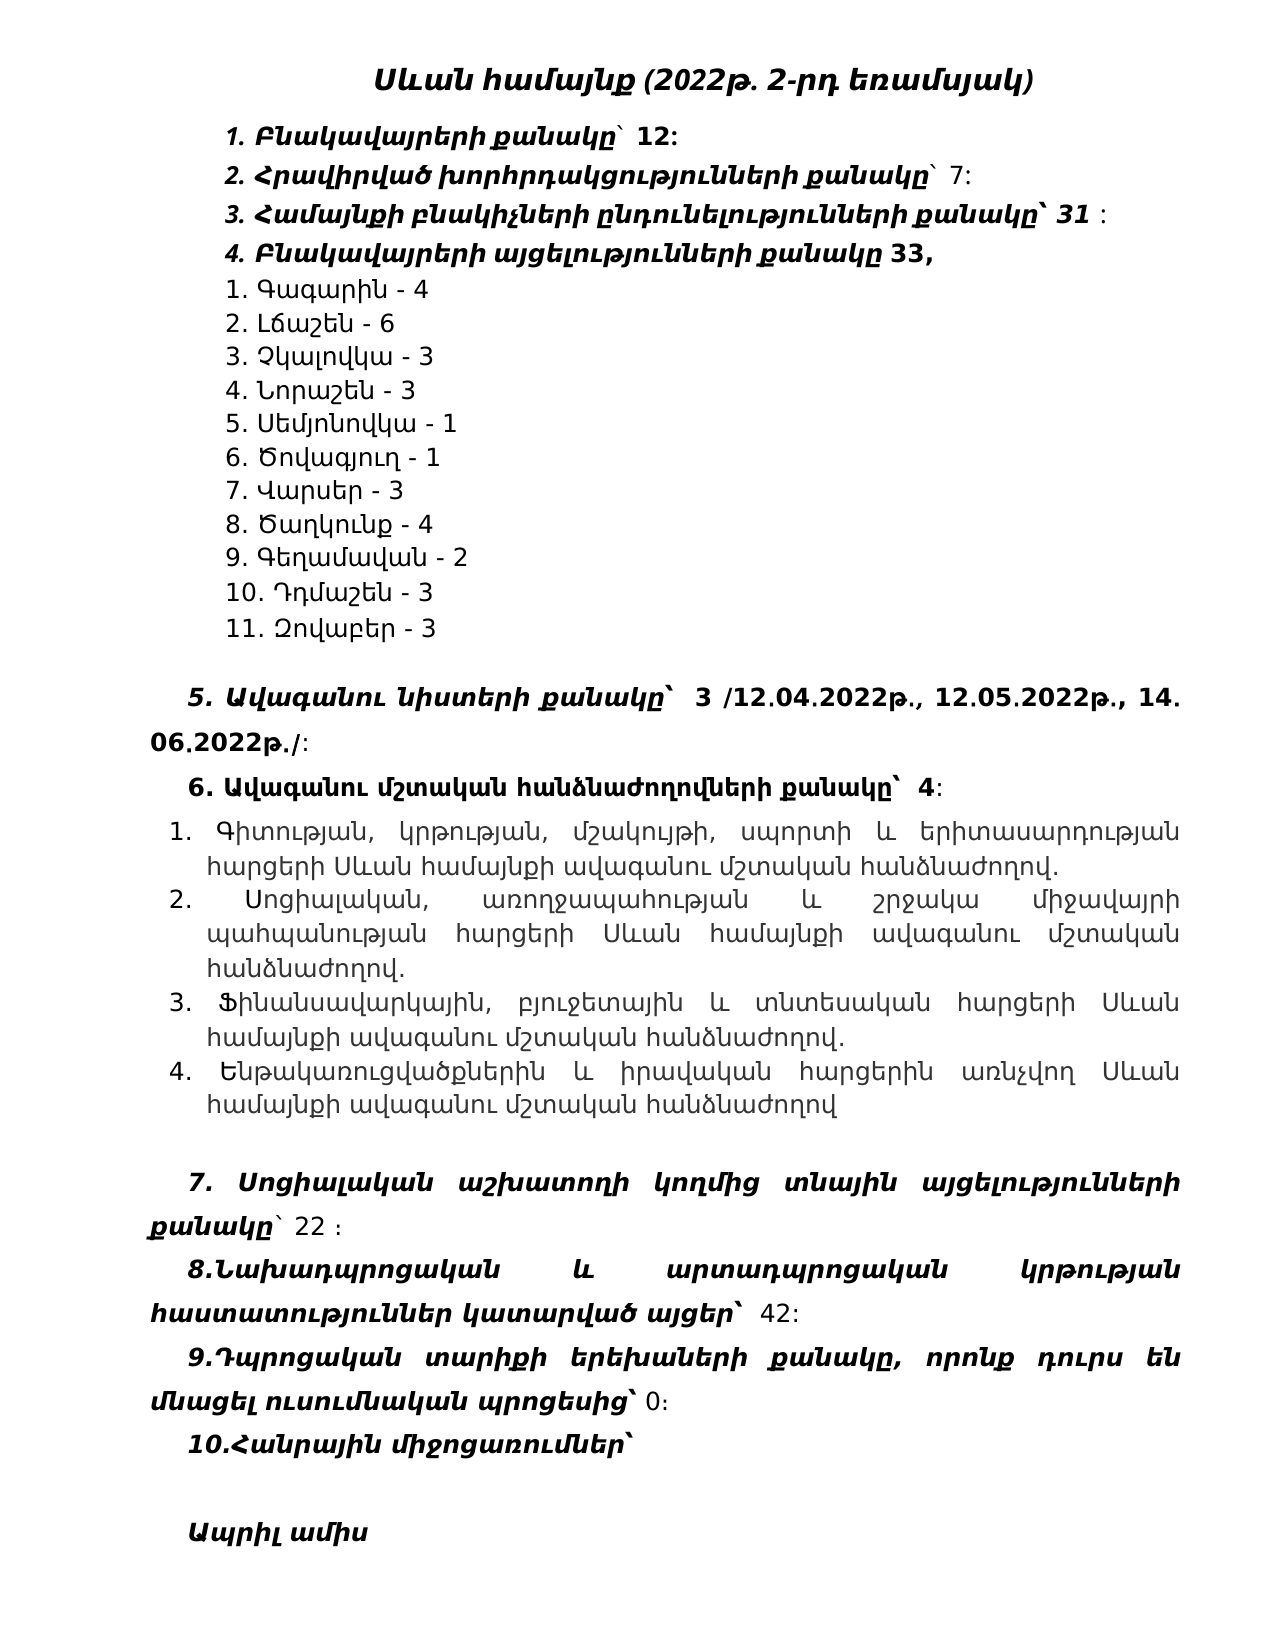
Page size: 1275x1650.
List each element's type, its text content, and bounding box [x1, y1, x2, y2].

text 5. Սեմյոնովկա - 1 [150, 409, 1181, 438]
text Սևան համայնք (2022թ. 2-րդ եռամսյակ) [150, 59, 1181, 99]
text 2. Հրավիրված խորհրդակցությունների քանակը՝ 7: [150, 158, 1181, 192]
text 3. Ֆինանսավարկային, բյուջետային և տնտեսական հարցերի Սևան համայնքի ավագանու մշտական հանձնաժողով․ [169, 988, 1181, 1053]
text 9. Գեղամավան - 2 [150, 543, 1181, 573]
text 3. Համայնքի բնակիչների ընդունելությունների քանակը՝ 31 : [150, 197, 1181, 231]
text 4. Բնակավայրերի այցելությունների քանակը 33, [150, 236, 1181, 270]
text 2. Սոցիալական, առողջապահության և շրջակա միջավայրի պահպանության հարցերի Սևան համայնքի ավագանու մշտական հանձնաժողով․ [169, 886, 1181, 984]
text 4. Ենթակառուցվածքներին և իրավական հարցերին առնչվող Սևան համայնքի ավագանու մշտական հանձնաժողով [169, 1057, 1181, 1120]
text 1. Գիտության, կրթության, մշակույթի, սպորտի և երիտասարդության հարցերի Սևան համայնքի ավագանու մշտական հանձնաժողով․ [169, 817, 1181, 881]
text 9.Դպրոցական տարիքի երեխաների քանակը, որոնք դուրս են մնացել ուսումնական պրոցեսից՝ 0։ [150, 1343, 1181, 1416]
text 8.Նախադպրոցական և արտադպրոցական կրթության հաստատություններ կատարված այցեր՝ 42: [150, 1256, 1181, 1328]
text 3. Չկալովկա - 3 [150, 342, 1181, 371]
text 6. Ավագանու մշտական հանձնաժողովների քանակը՝ 4: [150, 773, 1181, 802]
text 7. Վարսեր - 3 [150, 476, 1181, 506]
text 5. Ավագանու նիստերի քանակը՝ 3 /12․04․2022թ․, 12․05․2022թ․, 14․06․2022թ․/: [150, 681, 1181, 758]
text 11․ Զովաբեր - 3 [150, 612, 1181, 643]
text 4. Նորաշեն - 3 [150, 376, 1181, 405]
text 6. Ծովագյուղ - 1 [150, 443, 1181, 472]
text 10․ Դդմաշեն - 3 [150, 577, 1181, 608]
text 1. Բնակավայրերի քանակը՝ 12: [150, 118, 1181, 153]
text Ապրիլ ամիս [150, 1518, 1181, 1547]
text 7. Սոցիալական աշխատողի կողմից տնային այցելությունների քանակը` 22 ։ [150, 1168, 1181, 1241]
text 2. Լճաշեն - 6 [150, 309, 1181, 338]
text 8. Ծաղկունք - 4 [150, 510, 1181, 539]
text 10.Հանրային միջոցառումներ՝ [150, 1431, 1181, 1460]
text 1. Գագարին - 4 [150, 275, 1181, 304]
